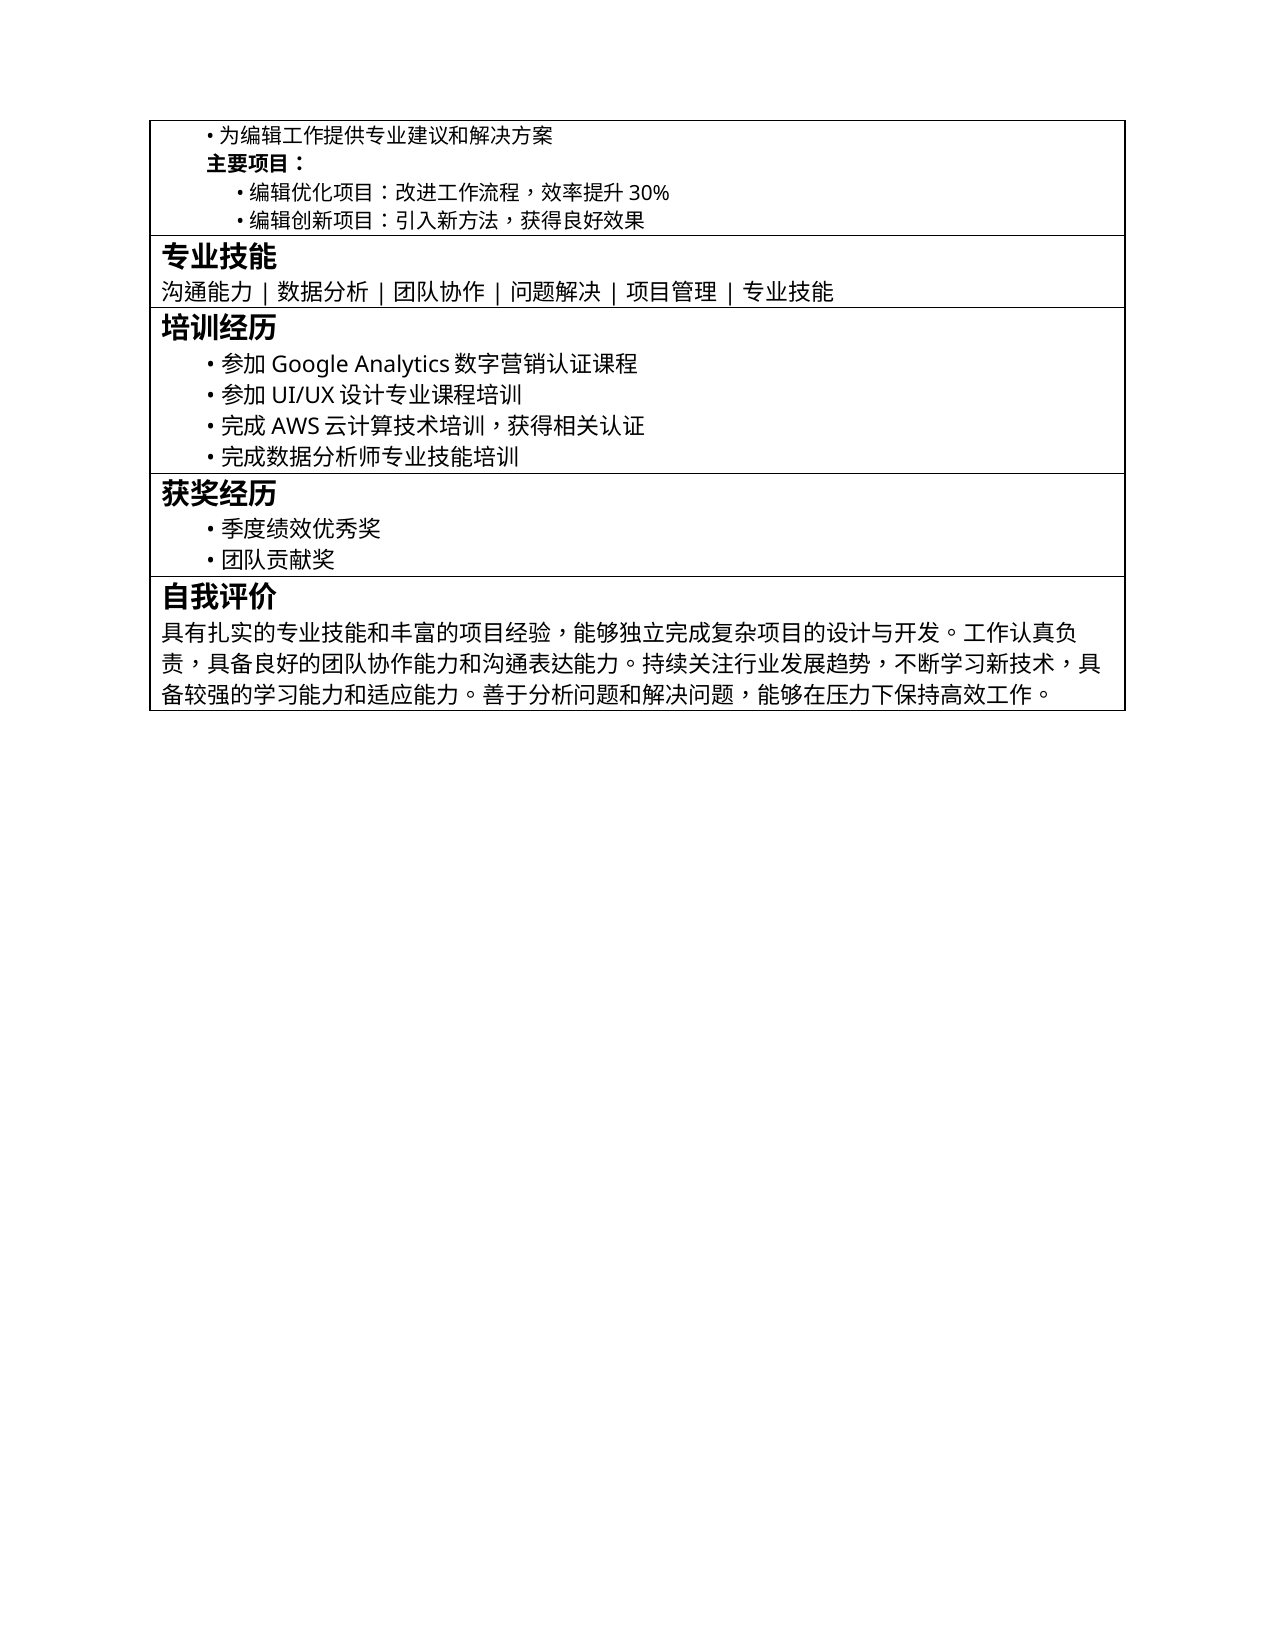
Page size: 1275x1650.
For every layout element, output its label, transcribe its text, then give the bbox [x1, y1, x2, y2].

table_cell 专业技能 沟通能力 | 数据分析 | 团队协作 | 问题解决 | 项目管理 | 专业技能 [151, 236, 1124, 307]
table_cell 培训经历 • 参加Google Analytics数字营销认证课程 • 参加UI/UX设计专业课程培训 • 完成AWS云计算技术培训，获得相关认证 • 完成数据分析师专业技能培训 [151, 308, 1124, 472]
table_cell 自我评价 具有扎实的专业技能和丰富的项目经验，能够独立完成复杂项目的设计与开发。工作认真负责，具备良好的团队协作能力和沟通表达能力。持续关注行业发展趋势，不断学习新技术，具备较强的学习能力和适应能力。善于分析问题和解决问题，能够在压力下保持高效工作。 [151, 577, 1124, 710]
table_cell 获奖经历 • 季度绩效优秀奖 • 团队贡献奖 [151, 474, 1124, 576]
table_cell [151, 121, 1124, 235]
